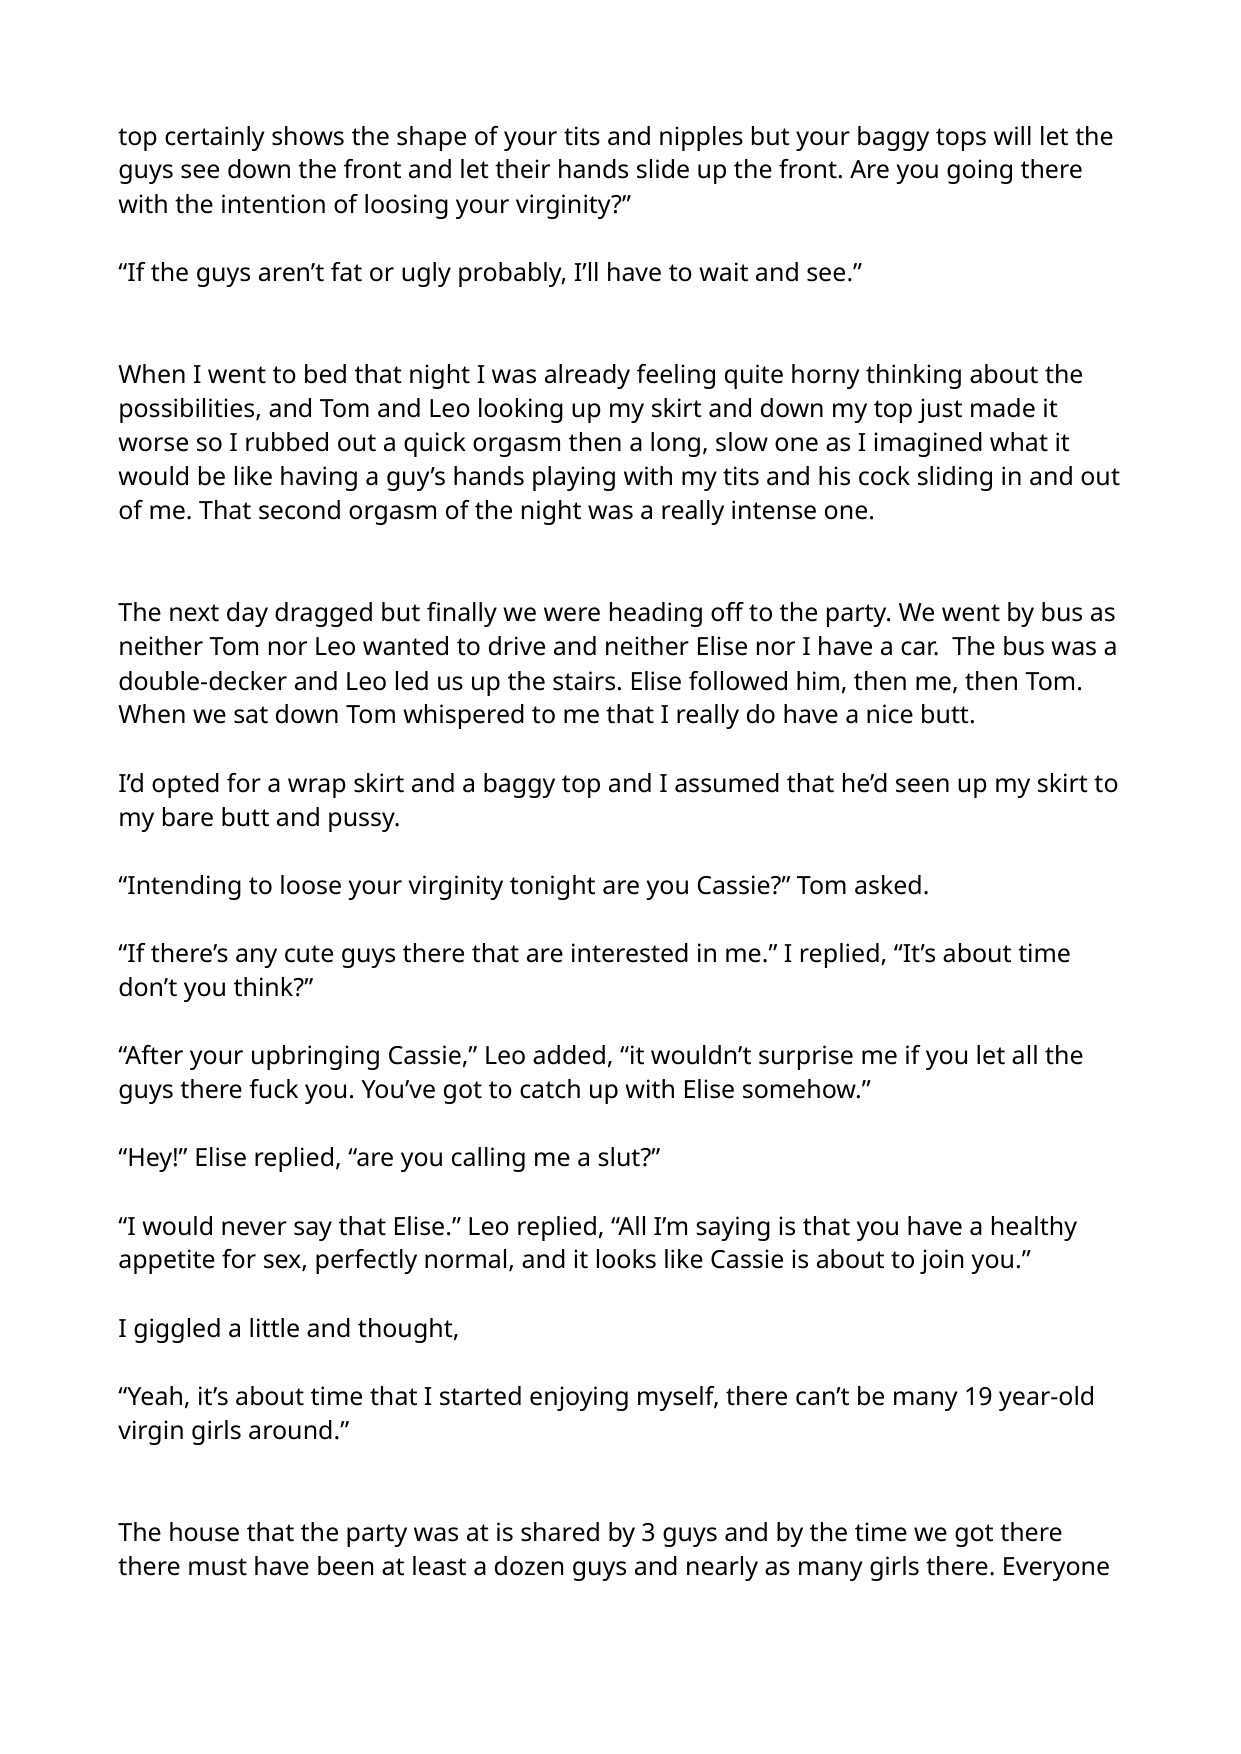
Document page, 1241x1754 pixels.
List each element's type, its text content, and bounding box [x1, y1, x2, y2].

text “Intending to loose your virginity tonight are you Cassie?” Tom asked. [118, 867, 1122, 902]
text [118, 1515, 1122, 1583]
text When I went to bed that night I was already feeling quite horny thinking about the possibilities, and Tom and Leo looking up my skirt and down my top just made it worse so I rubbed out a quick orgasm then a long, slow one as I imagined what it would be like having a guy’s hands playing with my tits and his cock sliding in and out of me. That second orgasm of the night was a really intense one. [118, 357, 1122, 527]
text I’d opted for a wrap skirt and a baggy top and I assumed that he’d seen up my skirt to my bare butt and pussy. [118, 765, 1122, 833]
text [118, 118, 1122, 220]
text “After your upbringing Cassie,” Leo added, “it wouldn’t surprise me if you let all the guys there fuck you. You’ve got to catch up with Elise somehow.” [118, 1038, 1122, 1106]
text “If the guys aren’t fat or ugly probably, I’ll have to wait and see.” [118, 254, 1122, 288]
text “Hey!” Elise replied, “are you calling me a slut?” [118, 1140, 1122, 1174]
text “If there’s any cute guys there that are interested in me.” I replied, “It’s about time don’t you think?” [118, 936, 1122, 1004]
text “I would never say that Elise.” Leo replied, “All I’m saying is that you have a healthy appetite for sex, perfectly normal, and it looks like Cassie is about to join you.” [118, 1208, 1122, 1276]
text “Yeah, it’s about time that I started enjoying myself, there can’t be many 19 year-old virgin girls around.” [118, 1378, 1122, 1447]
text The next day dragged but finally we were heading off to the party. We went by bus as neither Tom nor Leo wanted to drive and neither Elise nor I have a car. The bus was a double-decker and Leo led us up the stairs. Elise followed him, then me, then Tom. When we sat down Tom whispered to me that I really do have a nice butt. [118, 595, 1122, 731]
text I giggled a little and thought, [118, 1310, 1122, 1344]
